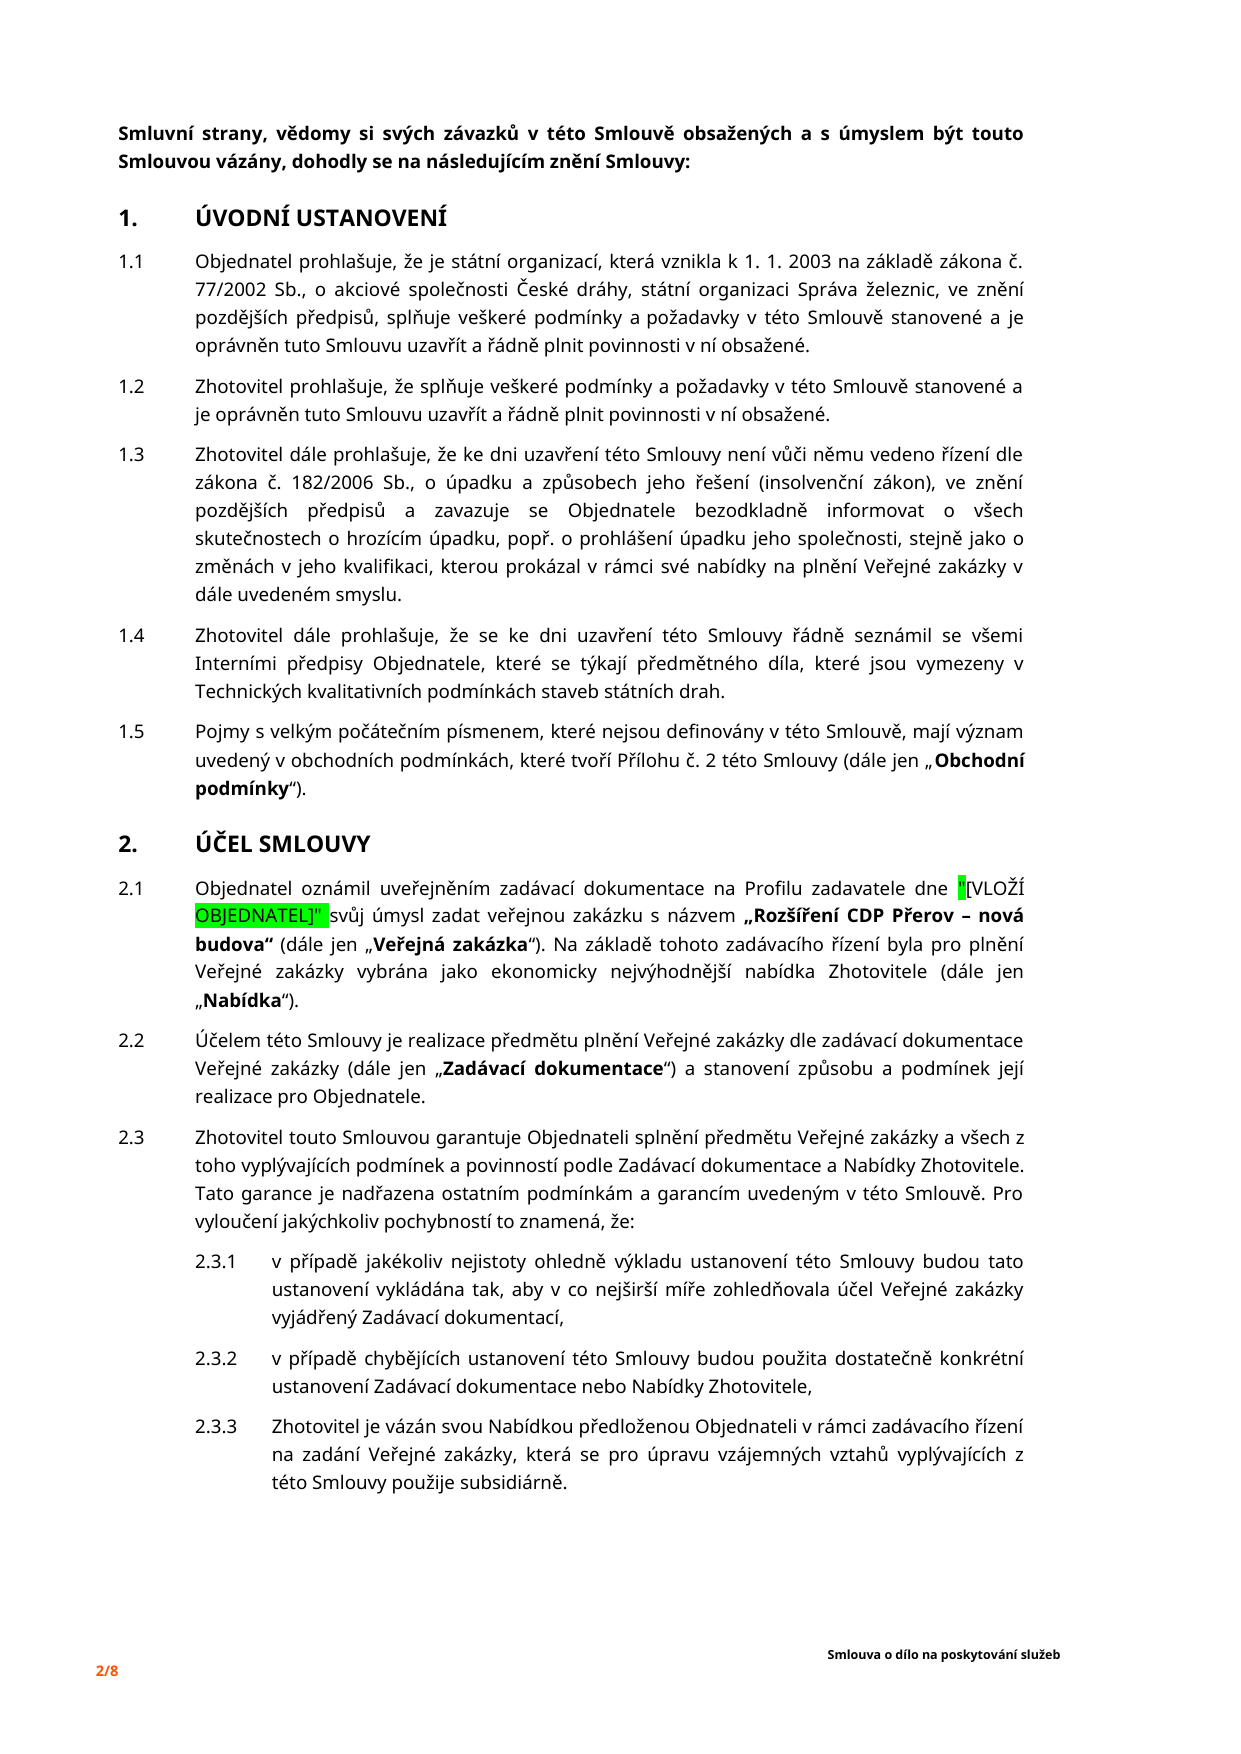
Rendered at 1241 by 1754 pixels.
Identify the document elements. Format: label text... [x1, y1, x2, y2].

text Objednatel prohlašuje, že je státní organizací, která vznikla k 1. 1. 2003 na základě zákona č. 77/2002 Sb., o akciové společnosti České dráhy, státní organizaci Správa železnic, ve znění pozdějších předpisů, splňuje veškeré podmínky a požadavky v této Smlouvě stanovené a je oprávněn tuto Smlouvu uzavřít a řádně plnit povinnosti v ní obsažené. [118, 248, 1024, 358]
text Zhotovitel touto Smlouvou garantuje Objednateli splnění předmětu Veřejné zakázky a všech z toho vyplývajících podmínek a povinností podle Zadávací dokumentace a Nabídky Zhotovitele. Tato garance je nadřazena ostatním podmínkám a garancím uvedeným v této Smlouvě. Pro vyloučení jakýchkoliv pochybností to znamená, že: [118, 1124, 1024, 1233]
text Účelem této Smlouvy je realizace předmětu plnění Veřejné zakázky dle zadávací dokumentace Veřejné zakázky (dále jen „Zadávací dokumentace“) a stanovení způsobu a podmínek její realizace pro Objednatele. [118, 1027, 1024, 1109]
text Zhotovitel je vázán svou Nabídkou předloženou Objednateli v rámci zadávacího řízení na zadání Veřejné zakázky, která se pro úpravu vzájemných vztahů vyplývajících z této Smlouvy použije subsidiárně. [195, 1414, 1024, 1495]
text Zhotovitel prohlašuje, že splňuje veškeré podmínky a požadavky v této Smlouvě stanovené a je oprávněn tuto Smlouvu uzavřít a řádně plnit povinnosti v ní obsažené. [118, 373, 1024, 427]
text v případě chybějících ustanovení této Smlouvy budou použita dostatečně konkrétní ustanovení Zadávací dokumentace nebo Nabídky Zhotovitele, [195, 1345, 1024, 1399]
text Objednatel oznámil uveřejněním zadávací dokumentace na Profilu zadavatele dne svůj úmysl zadat veřejnou zakázku s názvem „Rozšíření CDP Přerov – nová budova“ (dále jen „Veřejná zakázka“). Na základě tohoto zadávacího řízení byla pro plnění Veřejné zakázky vybrána jako ekonomicky nejvýhodnější nabídka Zhotovitele (dále jen „Nabídka“). [118, 875, 1024, 1012]
text Zhotovitel dále prohlašuje, že se ke dni uzavření této Smlouvy řádně seznámil se všemi Interními předpisy Objednatele, které se týkají předmětného díla, které jsou vymezeny v Technických kvalitativních podmínkách staveb státních drah. [118, 622, 1024, 704]
text ÚČEL SMLOUVY [118, 828, 1024, 859]
text Pojmy s velkým počátečním písmenem, které nejsou definovány v této Smlouvě, mají význam uvedený v obchodních podmínkách, které tvoří Přílohu č. 2 této Smlouvy (dále jen „Obchodní podmínky“). [118, 719, 1024, 800]
text Zhotovitel dále prohlašuje, že ke dni uzavření této Smlouvy není vůči němu vedeno řízení dle zákona č. 182/2006 Sb., o úpadku a způsobech jeho řešení (insolvenční zákon), ve znění pozdějších předpisů a zavazuje se Objednatele bezodkladně informovat o všech skutečnostech o hrozícím úpadku, popř. o prohlášení úpadku jeho společnosti, stejně jako o změnách v jeho kvalifikaci, kterou prokázal v rámci své nabídky na plnění Veřejné zakázky v dále uvedeném smyslu. [118, 442, 1024, 607]
text v případě jakékoliv nejistoty ohledně výkladu ustanovení této Smlouvy budou tato ustanovení vykládána tak, aby v co nejširší míře zohledňovala účel Veřejné zakázky vyjádřený Zadávací dokumentací, [195, 1248, 1024, 1330]
text ÚVODNÍ USTANOVENÍ [118, 202, 1024, 233]
text Smluvní strany, vědomy si svých závazků v této Smlouvě obsažených a s úmyslem být touto Smlouvou vázány, dohodly se na následujícím znění Smlouvy: [118, 121, 1024, 174]
